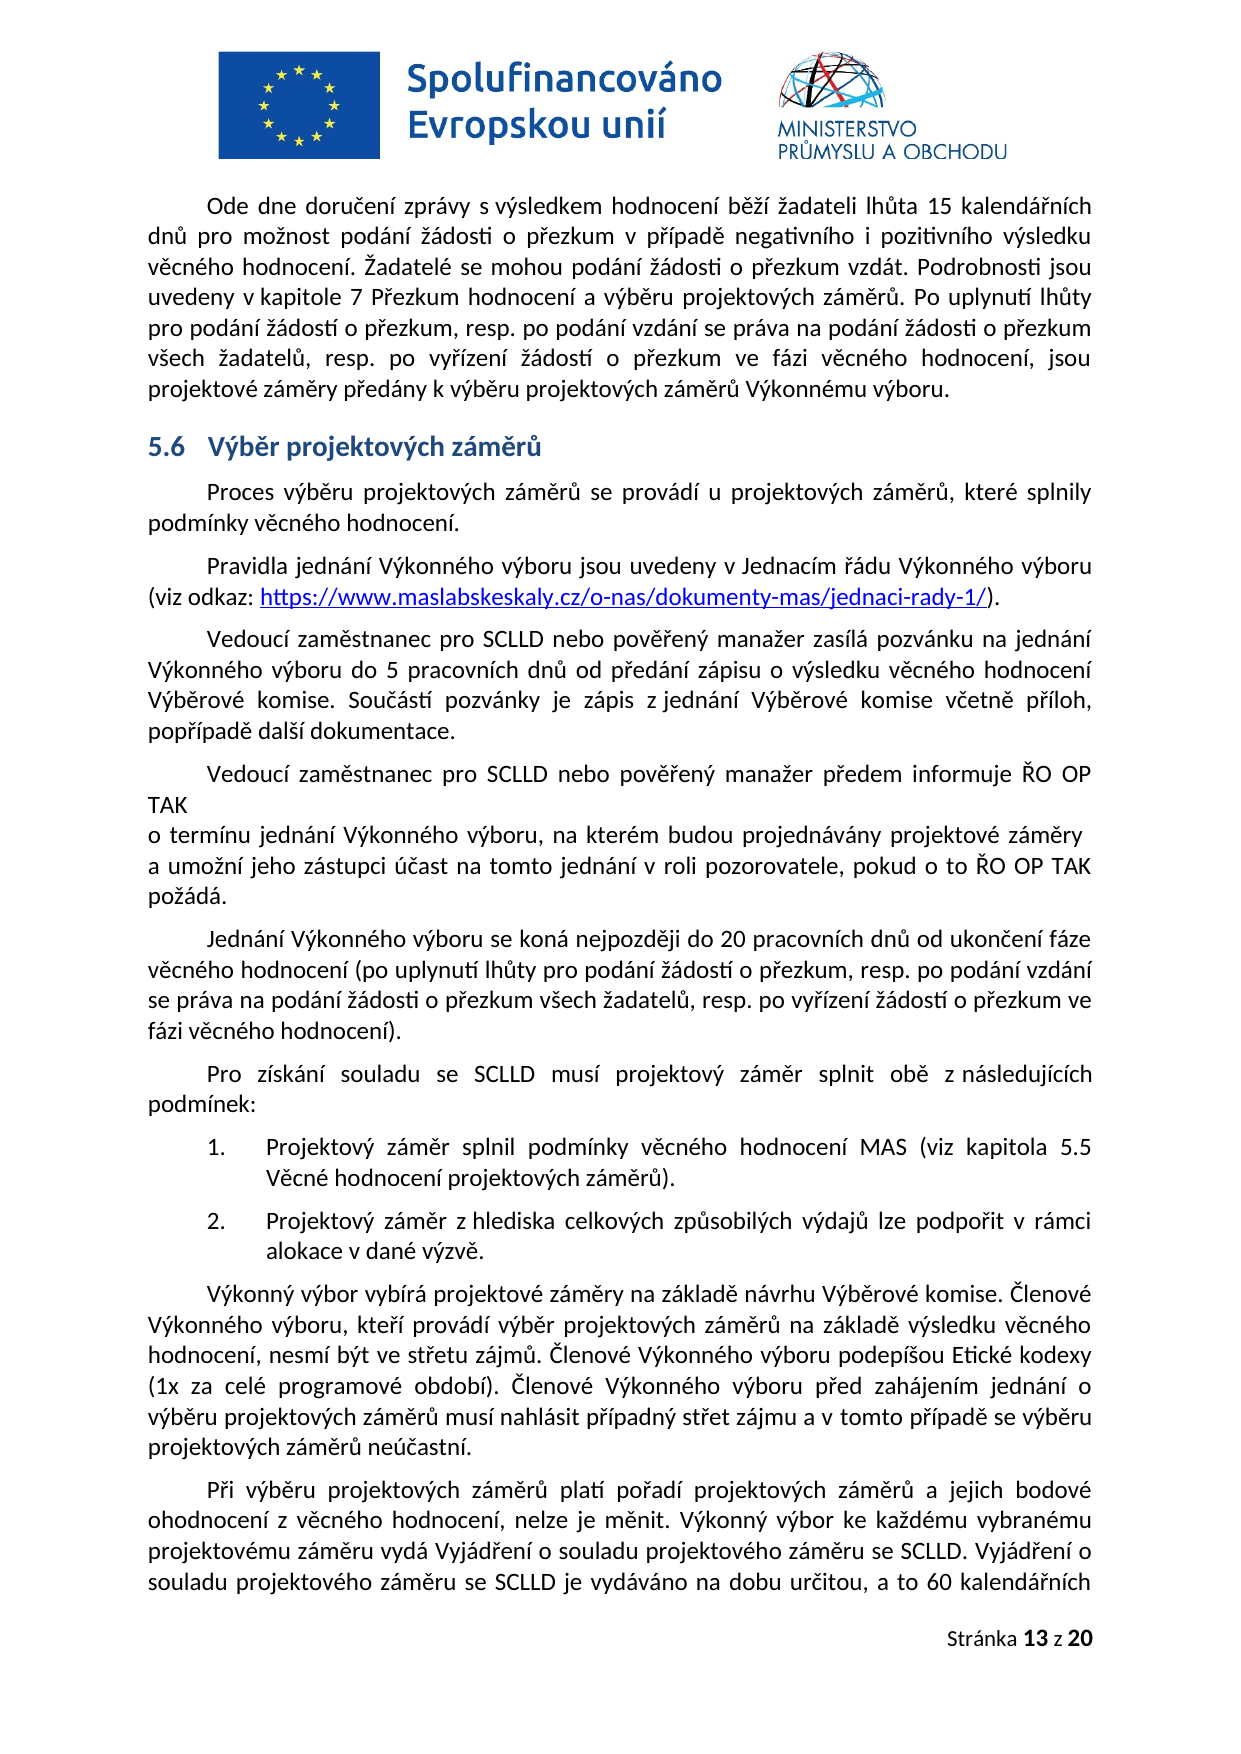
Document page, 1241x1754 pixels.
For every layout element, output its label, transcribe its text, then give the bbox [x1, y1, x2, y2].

list Projektový záměr z hlediska celkových způsobilých výdajů lze podpořit v rámci alokace v dané výzvě. [207, 1205, 1093, 1266]
subtitle Výběr projektových záměrů [148, 428, 1093, 464]
text Jednání Výkonného výboru se koná nejpozději do 20 pracovních dnů od ukončení fáze věcného hodnocení (po uplynutí lhůty pro podání žádostí o přezkum, resp. po podání vzdání se práva na podání žádosti o přezkum všech žadatelů, resp. po vyřízení žádostí o přezkum ve fázi věcného hodnocení). [148, 923, 1093, 1045]
text Proces výběru projektových záměrů se provádí u projektových záměrů, které splnily podmínky věcného hodnocení. [148, 477, 1093, 538]
text Vedoucí zaměstnanec pro SCLLD nebo pověřený manažer zasílá pozvánku na jednání Výkonného výboru do 5 pracovních dnů od předání zápisu o výsledku věcného hodnocení Výběrové komise. Součástí pozvánky je zápis z jednání Výběrové komise včetně příloh, popřípadě další dokumentace. [148, 624, 1093, 746]
picture [215, 48, 1012, 158]
text Ode dne doručení zprávy s výsledkem hodnocení běží žadateli lhůta 15 kalendářních dnů pro možnost podání žádosti o přezkum v případě negativního i pozitivního výsledku věcného hodnocení. Žadatelé se mohou podání žádosti o přezkum vzdát. Podrobnosti jsou uvedeny v kapitole 7 Přezkum hodnocení a výběru projektových záměrů. Po uplynutí lhůty pro podání žádostí o přezkum, resp. po podání vzdání se práva na podání žádosti o přezkum všech žadatelů, resp. po vyřízení žádostí o přezkum ve fázi věcného hodnocení, jsou projektové záměry předány k výběru projektových záměrů Výkonnému výboru. [148, 190, 1093, 403]
list Projektový záměr splnil podmínky věcného hodnocení MAS (viz kapitola 5.5 Věcné hodnocení projektových záměrů). [207, 1131, 1093, 1192]
text Pravidla jednání Výkonného výboru jsou uvedeny v Jednacím řádu Výkonného výboru (viz odkaz: https://www.maslabskeskaly.cz/o-nas/dokumenty-mas/jednaci-rady-1/). [148, 550, 1093, 611]
text Výkonný výbor vybírá projektové záměry na základě návrhu Výběrové komise. Členové Výkonného výboru, kteří provádí výběr projektových záměrů na základě výsledku věcného hodnocení, nesmí být ve střetu zájmů. Členové Výkonného výboru podepíšou Etické kodexy (1x za celé programové období). Členové Výkonného výboru před zahájením jednání o výběru projektových záměrů musí nahlásit případný střet zájmu a v tomto případě se výběru projektových záměrů neúčastní. [148, 1278, 1093, 1462]
text Pro získání souladu se SCLLD musí projektový záměr splnit obě z následujících podmínek: [148, 1058, 1093, 1119]
text Vedoucí zaměstnanec pro SCLLD nebo pověřený manažer předem informuje ŘO OP TAK o termínu jednání Výkonného výboru, na kterém budou projednávány projektové záměry a umožní jeho zástupci účast na tomto jednání v roli pozorovatele, pokud o to ŘO OP TAK požádá. [148, 758, 1093, 911]
